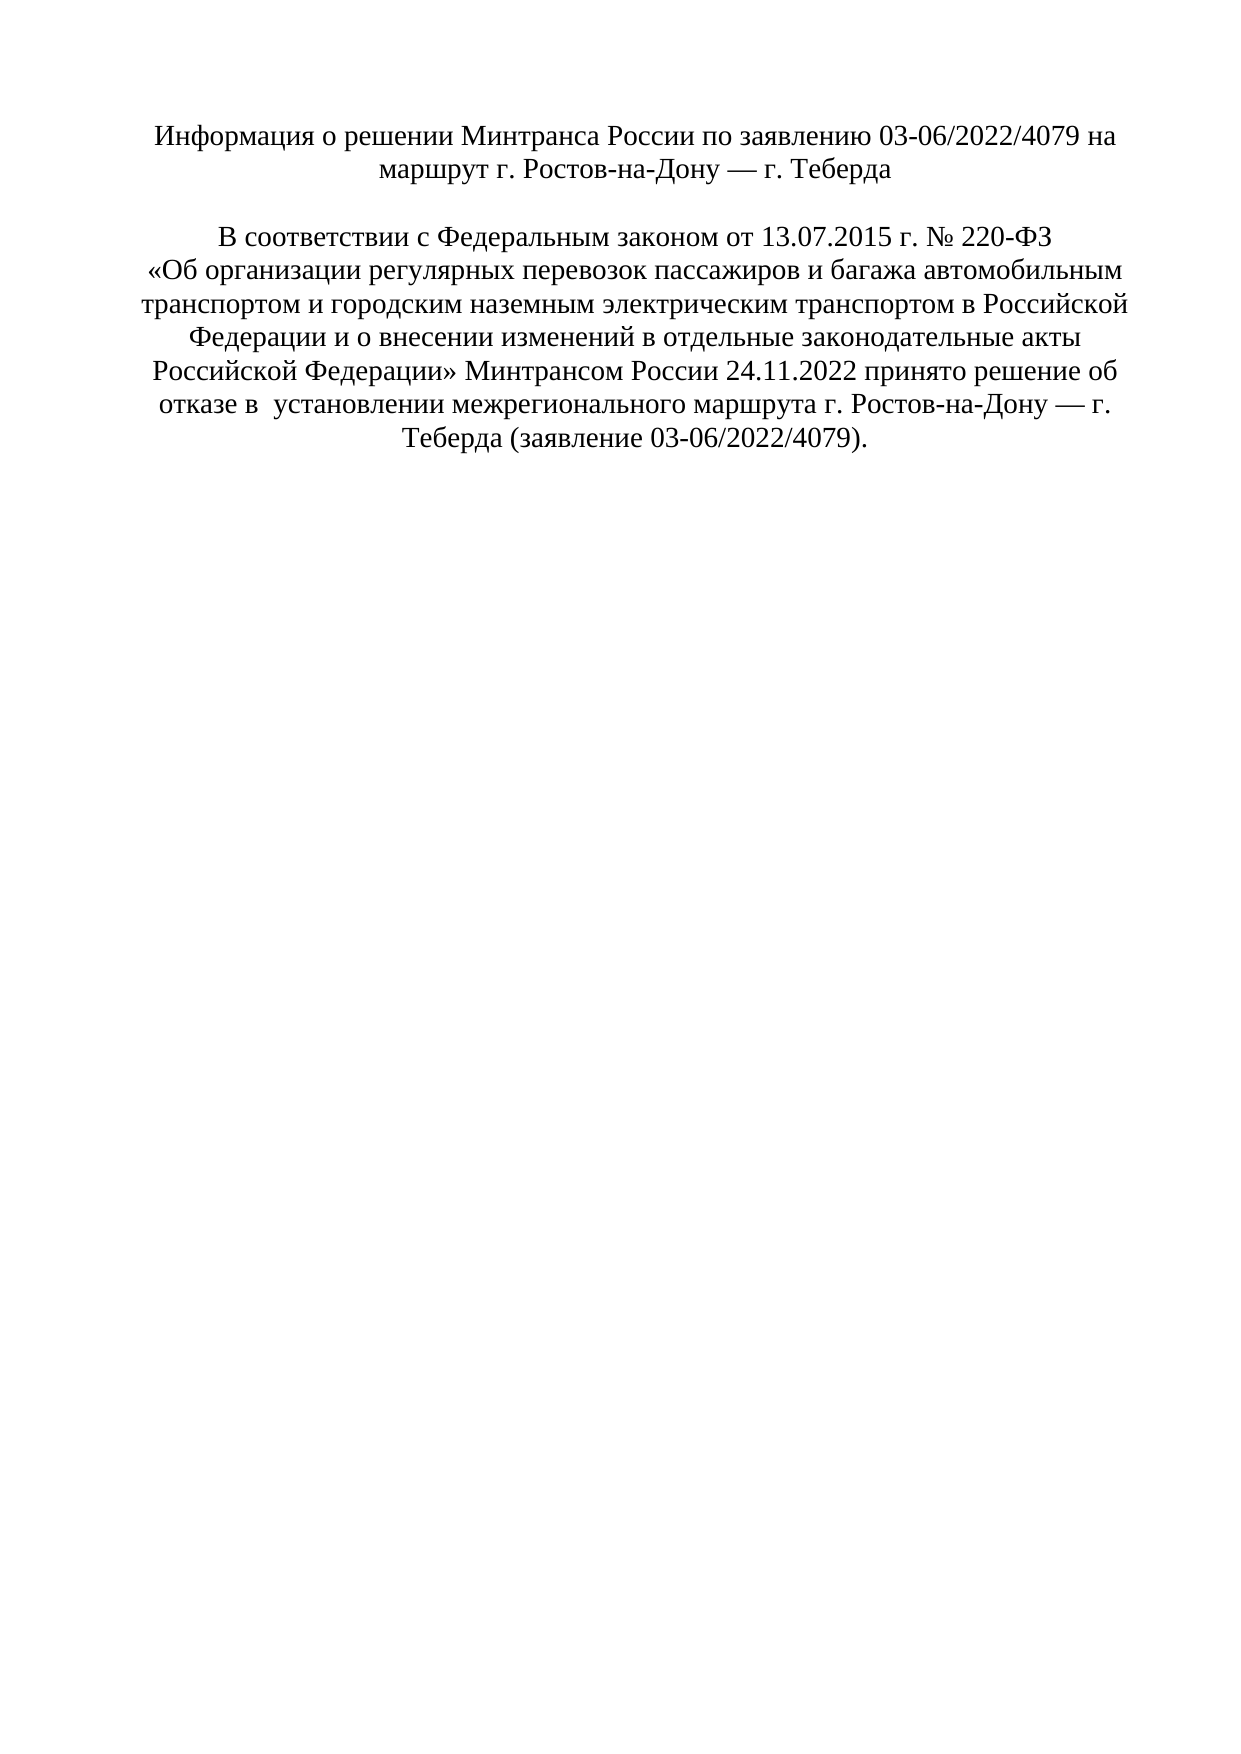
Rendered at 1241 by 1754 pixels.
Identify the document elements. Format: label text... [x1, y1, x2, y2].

text В соответствии с Федеральным законом от 13.07.2015 г. № 220-ФЗ «Об организации регулярных перевозок пассажиров и багажа автомобильным транспортом и городским наземным электрическим транспортом в Российской Федерации и о внесении изменений в отдельные законодательные акты Российской Федерации» Минтрансом России 24.11.2022 принято решение об отказе в установлении межрегионального маршрута г. Ростов-на-Дону — г. Теберда (заявление 03-06/2022/4079). [118, 219, 1152, 453]
text Информация о решении Минтранса России по заявлению 03-06/2022/4079 на маршрут г. Ростов-на-Дону — г. Теберда [118, 118, 1152, 185]
